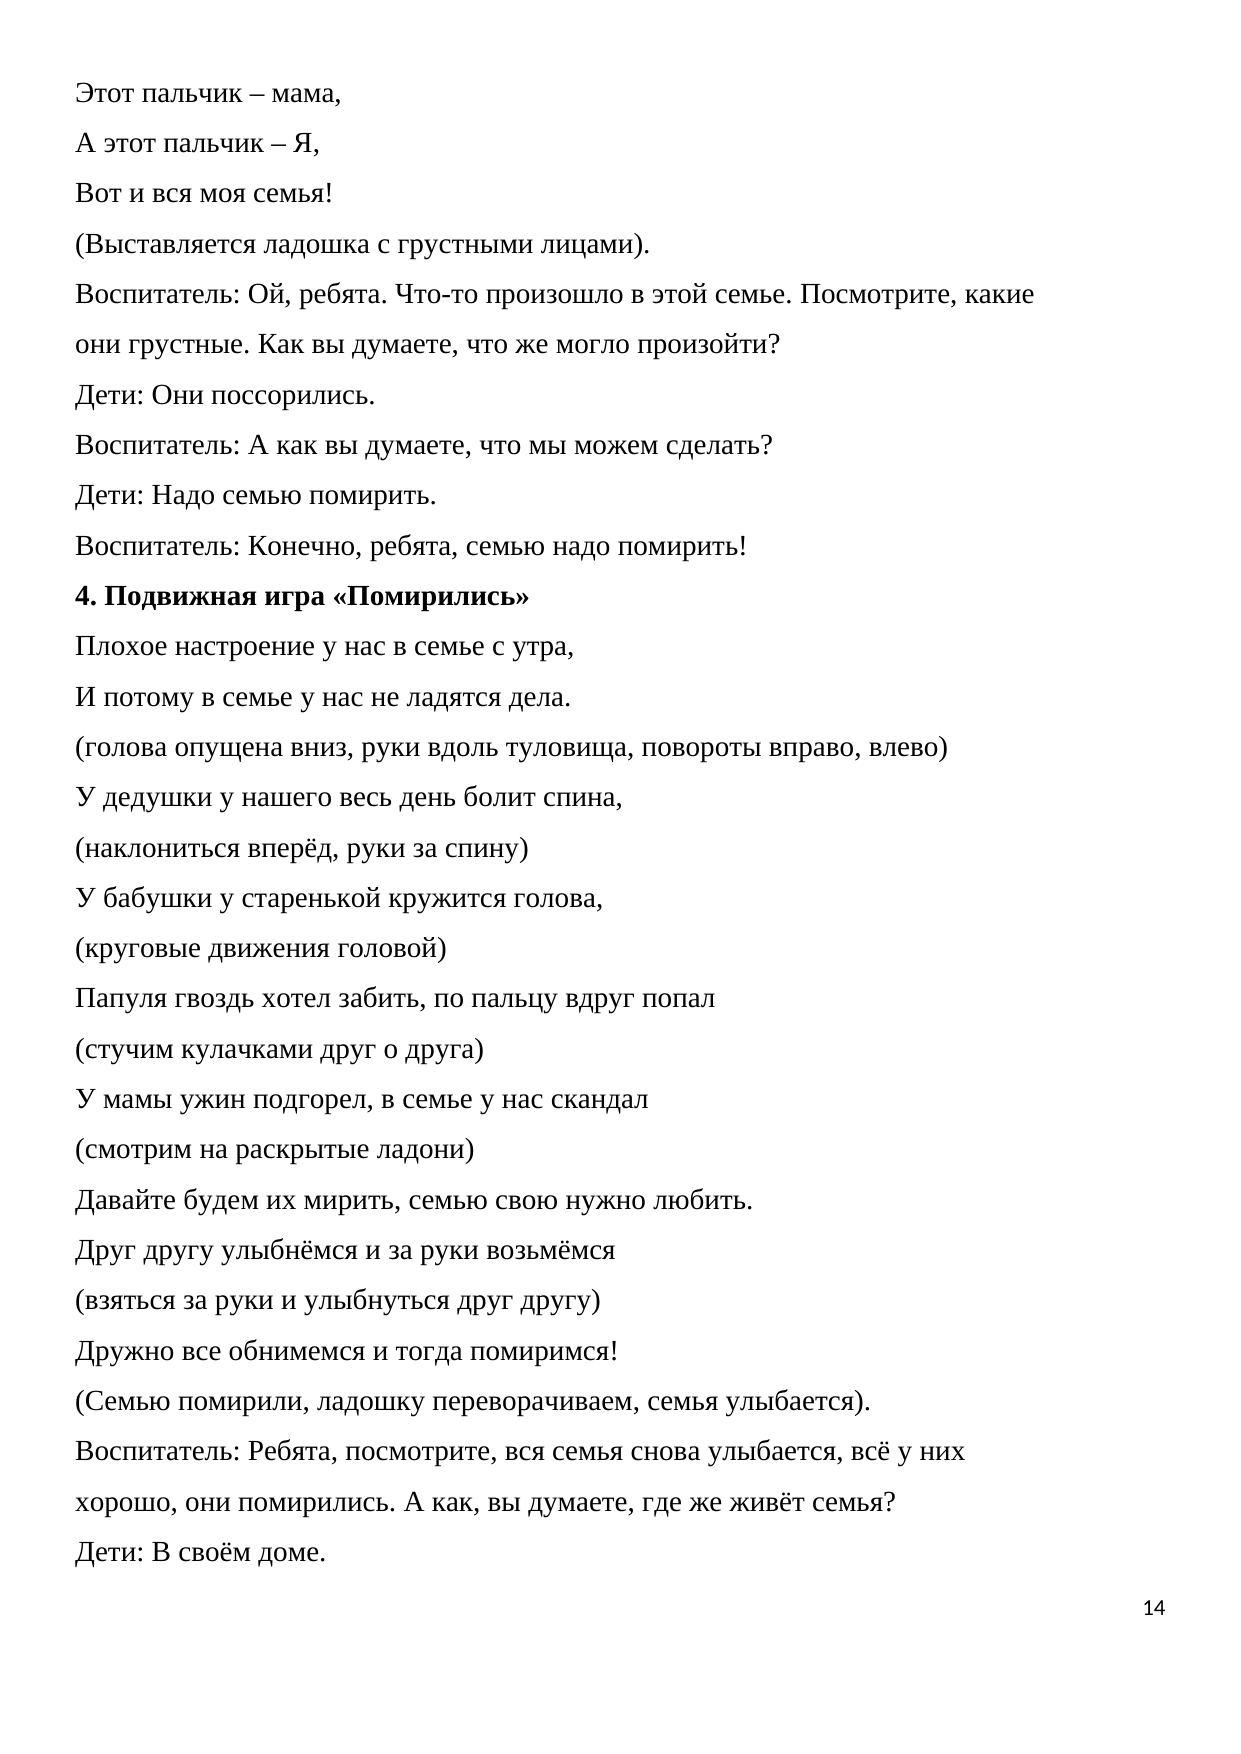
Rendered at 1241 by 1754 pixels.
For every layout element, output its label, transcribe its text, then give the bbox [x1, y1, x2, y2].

text У дедушки у нашего весь день болит спина, [75, 779, 1165, 813]
text они грустные. Как вы думаете, что же могло произойти? [75, 327, 1165, 360]
text (смотрим на раскрытые ладони) [75, 1132, 1165, 1165]
text (голова опущена вниз, руки вдоль туловища, повороты вправо, влево) [75, 729, 1165, 763]
text (взяться за руки и улыбнуться друг другу) [75, 1282, 1165, 1316]
text хорошо, они помирились. А как, вы думаете, где же живёт семья? [75, 1484, 1165, 1517]
text Воспитатель: А как вы думаете, что мы можем сделать? [75, 427, 1165, 461]
text Воспитатель: Ой, ребята. Что-то произошло в этой семье. Посмотрите, какие [75, 276, 1165, 310]
text (Выставляется ладошка с грустными лицами). [75, 226, 1165, 259]
text Друг другу улыбнёмся и за руки возьмёмся [75, 1232, 1165, 1266]
text (Семью помирили, ладошку переворачиваем, семья улыбается). [75, 1383, 1165, 1417]
text (стучим кулачками друг о друга) [75, 1031, 1165, 1064]
text Воспитатель: Конечно, ребята, семью надо помирить! [75, 528, 1165, 561]
text Дружно все обнимемся и тогда помиримся! [75, 1333, 1165, 1366]
text И потому в семье у нас не ладятся дела. [75, 679, 1165, 712]
text Дети: В своём доме. [75, 1534, 1165, 1568]
text Воспитатель: Ребята, посмотрите, вся семья снова улыбается, всё у них [75, 1433, 1165, 1467]
text Плохое настроение у нас в семье с утра, [75, 628, 1165, 662]
text А этот пальчик – Я, [75, 125, 1165, 159]
text Вот и вся моя семья! [75, 176, 1165, 209]
text (круговые движения головой) [75, 930, 1165, 964]
text Дети: Надо семью помирить. [75, 477, 1165, 511]
text Папуля гвоздь хотел забить, по пальцу вдруг попал [75, 981, 1165, 1014]
text Этот пальчик – мама, [75, 75, 1165, 108]
text 4. Подвижная игра «Помирились» [75, 578, 1165, 612]
text Давайте будем их мирить, семью свою нужно любить. [75, 1182, 1165, 1215]
text У бабушки у старенькой кружится голова, [75, 880, 1165, 913]
text (наклониться вперёд, руки за спину) [75, 830, 1165, 863]
text У мамы ужин подгорел, в семье у нас скандал [75, 1081, 1165, 1115]
text Дети: Они поссорились. [75, 377, 1165, 410]
